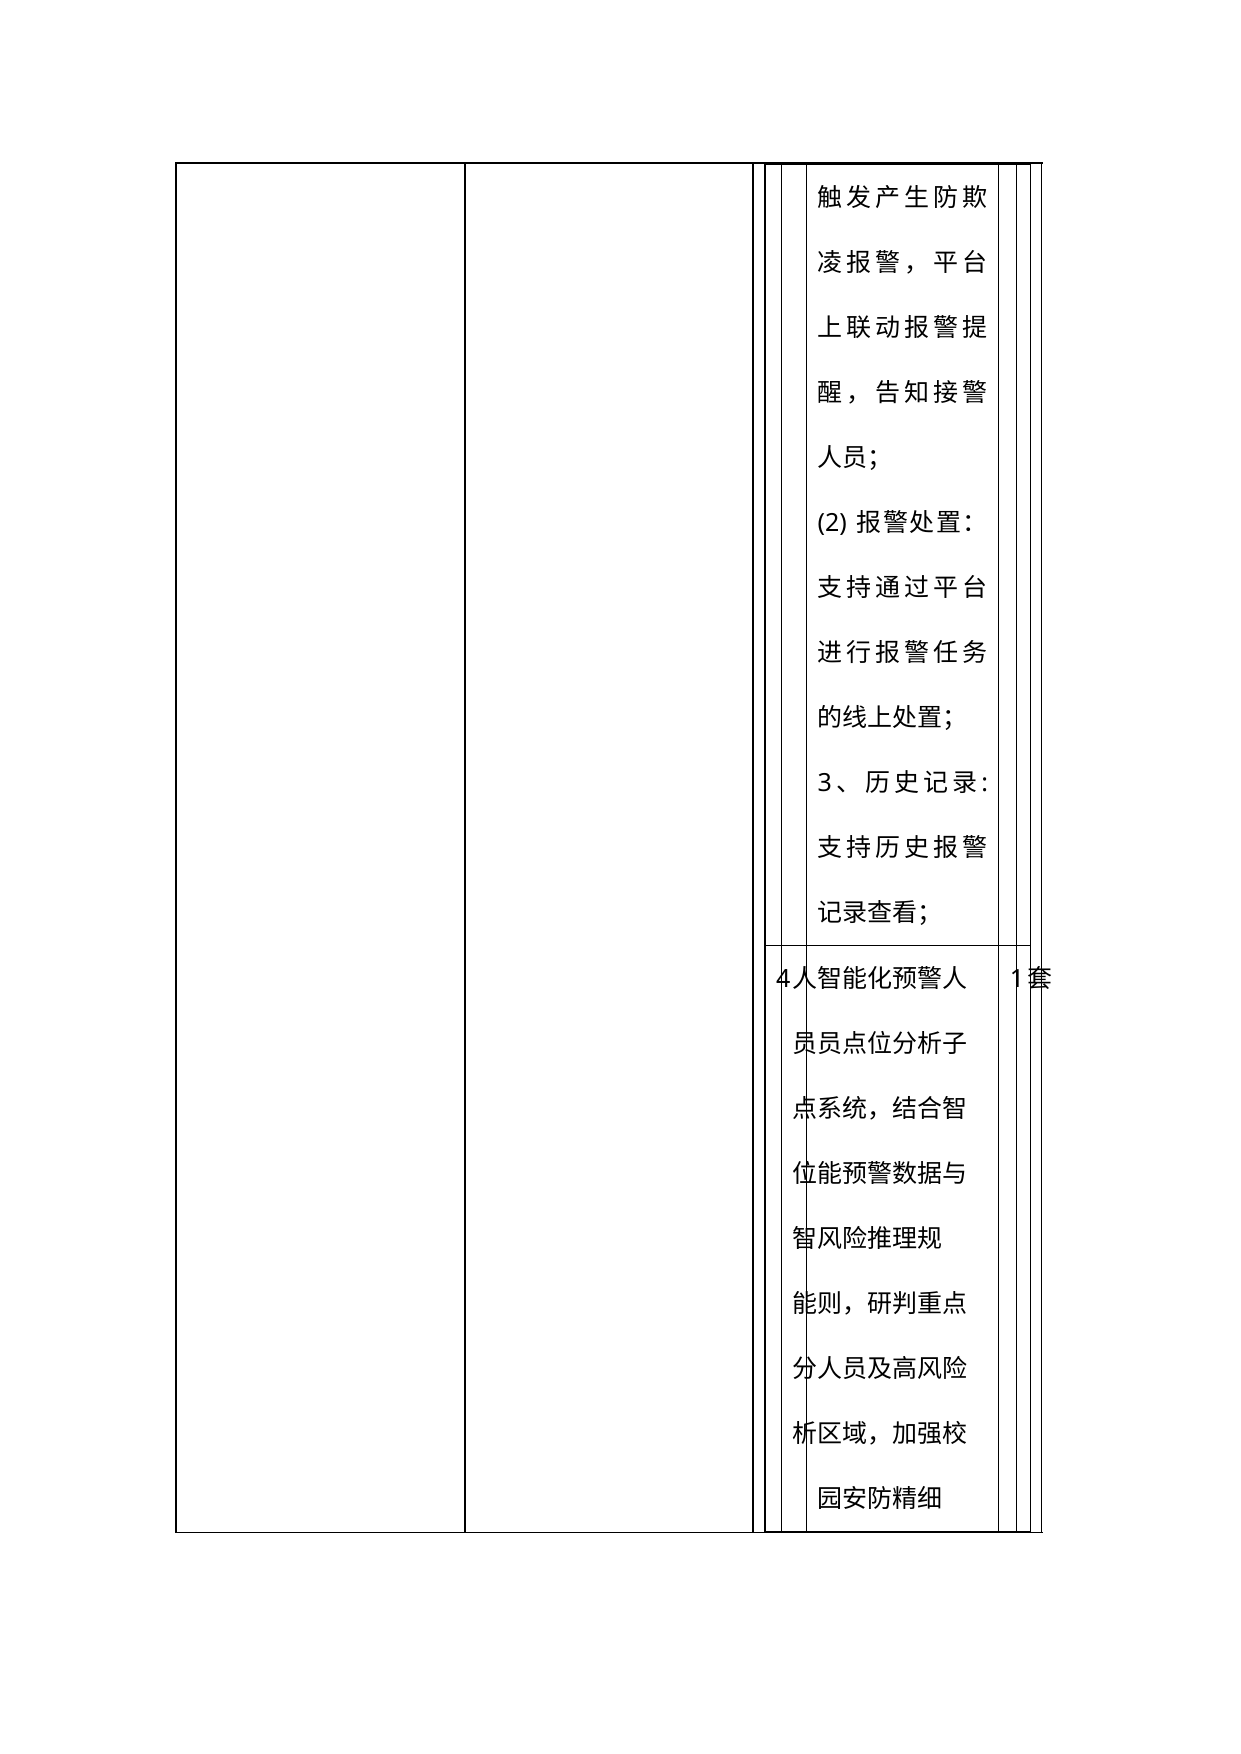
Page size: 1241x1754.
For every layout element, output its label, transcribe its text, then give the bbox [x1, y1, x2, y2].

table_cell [999, 946, 1016, 1531]
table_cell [754, 164, 764, 1532]
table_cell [766, 165, 781, 945]
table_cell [1017, 946, 1030, 1531]
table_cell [1031, 164, 1041, 968]
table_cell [766, 946, 781, 1531]
table_cell ★ [466, 164, 752, 1532]
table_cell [999, 165, 1016, 945]
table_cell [1031, 988, 1041, 1532]
table_cell 1 [177, 164, 464, 1532]
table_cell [1017, 165, 1030, 945]
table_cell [807, 946, 998, 1531]
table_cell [782, 165, 806, 945]
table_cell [807, 165, 998, 945]
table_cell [782, 946, 806, 1531]
